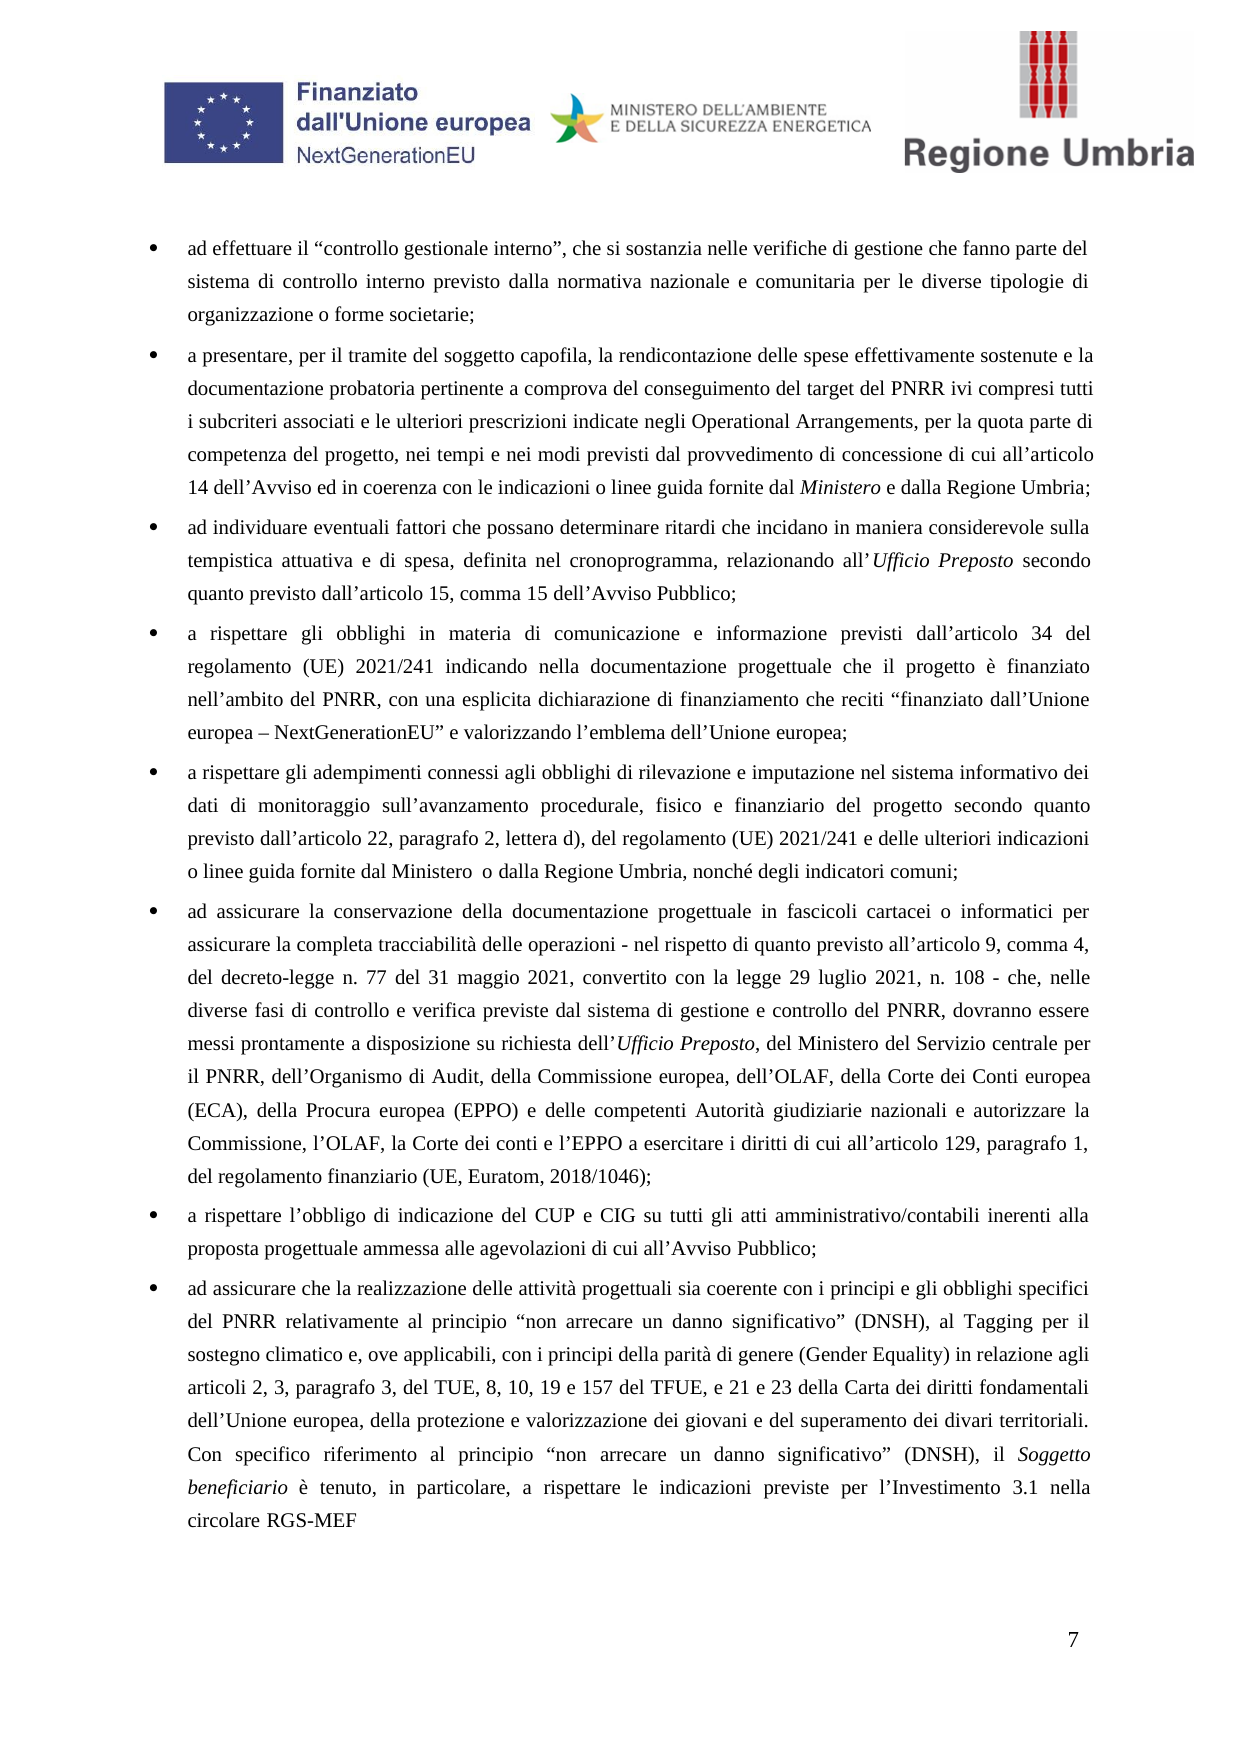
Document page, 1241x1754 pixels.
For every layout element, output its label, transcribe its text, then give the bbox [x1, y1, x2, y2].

list ad assicurare la conservazione della documentazione progettuale in fascicoli cartacei o informatici per assicurare la completa tracciabilità delle operazioni - nel rispetto di quanto previsto all’articolo 9, comma 4, del decreto-legge n. 77 del 31 maggio 2021, convertito con la legge 29 luglio 2021, n. 108 - che, nelle diverse fasi di controllo e verifica previste dal sistema di gestione e controllo del PNRR, dovranno essere messi prontamente a disposizione su richiesta dell’Ufficio Preposto, del Ministero del Servizio centrale per il PNRR, dell’Organismo di Audit, della Commissione europea, dell’OLAF, della Corte dei Conti europea (ECA), della Procura europea (EPPO) e delle competenti Autorità giudiziarie nazionali e autorizzare la Commissione, l’OLAF, la Corte dei conti e l’EPPO a esercitare i diritti di cui all’articolo 129, paragrafo 1, del regolamento finanziario (UE, Euratom, 2018/1046); [150, 899, 1091, 1188]
list a rispettare gli adempimenti connessi agli obblighi di rilevazione e imputazione nel sistema informativo dei dati di monitoraggio sull’avanzamento procedurale, fisico e finanziario del progetto secondo quanto previsto dall’articolo 22, paragrafo 2, lettera d), del regolamento (UE) 2021/241 e delle ulteriori indicazioni o linee guida fornite dal Ministero o dalla Regione Umbria, nonché degli indicatori comuni; [150, 760, 1091, 883]
list a rispettare gli obblighi in materia di comunicazione e informazione previsti dall’articolo 34 del regolamento (UE) 2021/241 indicando nella documentazione progettuale che il progetto è finanziato nell’ambito del PNRR, con una esplicita dichiarazione di finanziamento che reciti “finanziato dall’Unione europea – NextGenerationEU” e valorizzando l’emblema dell’Unione europea; [150, 621, 1091, 744]
picture [550, 93, 872, 143]
picture [904, 31, 1194, 173]
list ad individuare eventuali fattori che possano determinare ritardi che incidano in maniera considerevole sulla tempistica attuativa e di spesa, definita nel cronoprogramma, relazionando all’Ufficio Preposto secondo quanto previsto dall’articolo 15, comma 15 dell’Avviso Pubblico; [150, 514, 1091, 605]
picture [162, 75, 535, 170]
list ad assicurare che la realizzazione delle attività progettuali sia coerente con i principi e gli obblighi specifici del PNRR relativamente al principio “non arrecare un danno significativo” (DNSH), al Tagging per il sostegno climatico e, ove applicabili, con i principi della parità di genere (Gender Equality) in relazione agli articoli 2, 3, paragrafo 3, del TUE, 8, 10, 19 e 157 del TFUE, e 21 e 23 della Carta dei diritti fondamentali dell’Unione europea, della protezione e valorizzazione dei giovani e del superamento dei divari territoriali. Con specifico riferimento al principio “non arrecare un danno significativo” (DNSH), il Soggetto beneficiario è tenuto, in particolare, a rispettare le indicazioni previste per l’Investimento 3.1 nella circolare RGS-MEF [150, 1276, 1090, 1532]
list a presentare, per il tramite del soggetto capofila, la rendicontazione delle spese effettivamente sostenute e la documentazione probatoria pertinente a comprova del conseguimento del target del PNRR ivi compresi tutti i subcriteri associati e le ulteriori prescrizioni indicate negli Operational Arrangements, per la quota parte di competenza del progetto, nei tempi e nei modi previsti dal provvedimento di concessione di cui all’articolo 14 dell’Avviso ed in coerenza con le indicazioni o linee guida fornite dal Ministero e dalla Regione Umbria; [150, 342, 1095, 499]
list a rispettare l’obbligo di indicazione del CUP e CIG su tutti gli atti amministrativo/contabili inerenti alla proposta progettuale ammessa alle agevolazioni di cui all’Avviso Pubblico; [150, 1203, 1090, 1260]
list ad effettuare il “controllo gestionale interno”, che si sostanzia nelle verifiche di gestione che fanno parte del sistema di controllo interno previsto dalla normativa nazionale e comunitaria per le diverse tipologie di organizzazione o forme societarie; [150, 236, 1090, 326]
